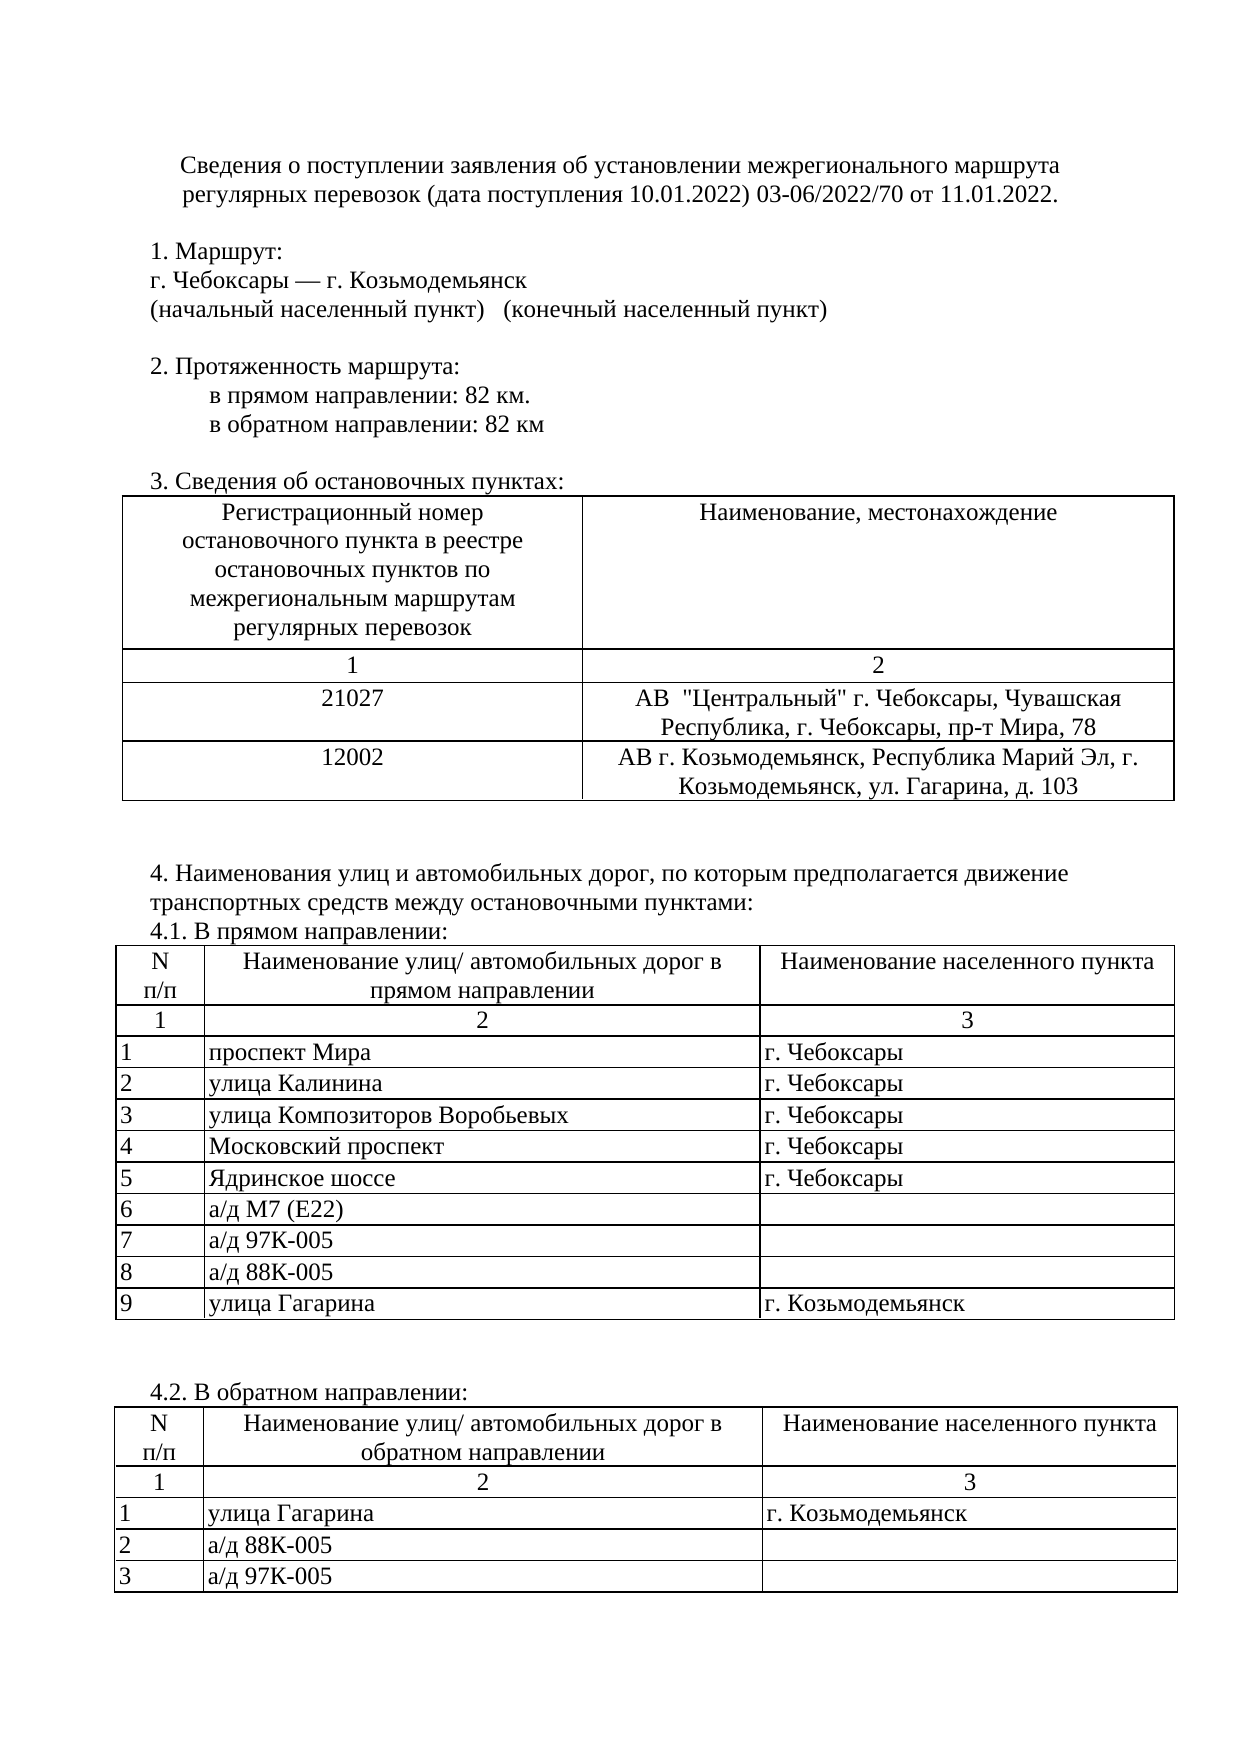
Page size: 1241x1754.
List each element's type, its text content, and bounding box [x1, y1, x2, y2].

table_cell 2 [205, 1006, 759, 1035]
table_header Наименование улиц/ автомобильных дорог в обратном направлении [204, 1408, 762, 1465]
table_cell [761, 1194, 1174, 1224]
table_cell 1 [117, 1037, 204, 1067]
table_cell Московский проспект [205, 1131, 759, 1161]
text 1. Маршрут: [150, 236, 1090, 265]
table_cell улица Калинина [205, 1068, 759, 1098]
text (начальный населенный пункт) (конечный населенный пункт) [150, 294, 1090, 322]
table_cell 1 [115, 1498, 203, 1528]
table_cell 2 [115, 1529, 203, 1560]
text в обратном направлении: 82 км [150, 409, 1090, 437]
table_cell 21027 [123, 683, 582, 740]
table_cell 2 [583, 650, 1173, 681]
table_cell г. Козьмодемьянск [763, 1497, 1177, 1528]
table_cell 3 [761, 1006, 1174, 1035]
table_cell г. Чебоксары [761, 1131, 1174, 1161]
table_cell г. Козьмодемьянск [761, 1289, 1174, 1318]
table_cell 1 [115, 1466, 203, 1497]
table_cell а/д 88К-005 [205, 1257, 759, 1287]
text 4.1. В прямом направлении: [150, 916, 1090, 945]
table_cell [761, 1226, 1174, 1256]
table_header Наименование населенного пункта [763, 1408, 1177, 1465]
table_cell г. Чебоксары [761, 1163, 1174, 1193]
table_cell г. Чебоксары [761, 1037, 1174, 1067]
table_header Регистрационный номер остановочного пункта в реестре остановочных пунктов по межрегиональным маршрутам регулярных перевозок [123, 497, 582, 648]
table_cell а/д 97К-005 [205, 1226, 759, 1256]
table_cell Ядринское шоссе [205, 1163, 759, 1193]
table_header Наименование, местонахождение [583, 497, 1173, 648]
table_header N п/п [117, 946, 204, 1004]
table_cell 6 [117, 1194, 204, 1224]
table_cell улица Композиторов Воробьевых [205, 1100, 759, 1130]
table_cell 2 [117, 1068, 204, 1098]
table_cell улица Гагарина [205, 1289, 759, 1318]
table_cell а/д 88К-005 [204, 1530, 762, 1560]
table_header N п/п [115, 1408, 203, 1465]
table_cell 9 [117, 1289, 204, 1318]
text в прямом направлении: 82 км. [150, 380, 1090, 409]
table_cell а/д 97К-005 [204, 1561, 762, 1591]
table_cell проспект Мира [205, 1037, 759, 1067]
table_cell улица Гагарина [204, 1498, 762, 1528]
text 3. Сведения об остановочных пунктах: [150, 466, 1090, 495]
table_cell 5 [117, 1163, 204, 1193]
table_cell 12002 [123, 742, 582, 799]
table_header Наименование улиц/ автомобильных дорог в прямом направлении [205, 946, 759, 1004]
table_cell 3 [115, 1561, 203, 1591]
table_cell АВ "Центральный" г. Чебоксары, Чувашская Республика, г. Чебоксары, пр-т Мира, 78 [583, 683, 1173, 740]
table_cell 7 [117, 1226, 204, 1256]
table_cell [761, 1257, 1174, 1287]
table_cell 1 [117, 1006, 204, 1035]
table_cell 3 [763, 1465, 1177, 1497]
text г. Чебоксары — г. Козьмодемьянск [150, 265, 1090, 294]
table_cell АВ г. Козьмодемьянск, Республика Марий Эл, г. Козьмодемьянск, ул. Гагарина, д. 103 [583, 742, 1173, 799]
table_cell 1 [123, 650, 582, 681]
table_cell [763, 1528, 1177, 1560]
text 4. Наименования улиц и автомобильных дорог, по которым предполагается движение транспортных средств между остановочными пунктами: [150, 858, 1090, 916]
table_cell 4 [117, 1131, 204, 1161]
table_cell а/д М7 (Е22) [205, 1194, 759, 1224]
table_cell [763, 1560, 1177, 1591]
text Сведения о поступлении заявления об установлении межрегионального маршрута регулярных перевозок (дата поступления 10.01.2022) 03-06/2022/70 от 11.01.2022. [150, 150, 1090, 207]
table_cell 8 [117, 1257, 204, 1287]
table_cell 3 [117, 1100, 204, 1130]
table_cell г. Чебоксары [761, 1100, 1174, 1130]
text 4.2. В обратном направлении: [150, 1377, 1090, 1406]
table_header Наименование населенного пункта [761, 946, 1174, 1004]
table_cell 2 [204, 1467, 762, 1497]
text 2. Протяженность маршрута: [150, 351, 1090, 380]
table_cell г. Чебоксары [761, 1068, 1174, 1098]
